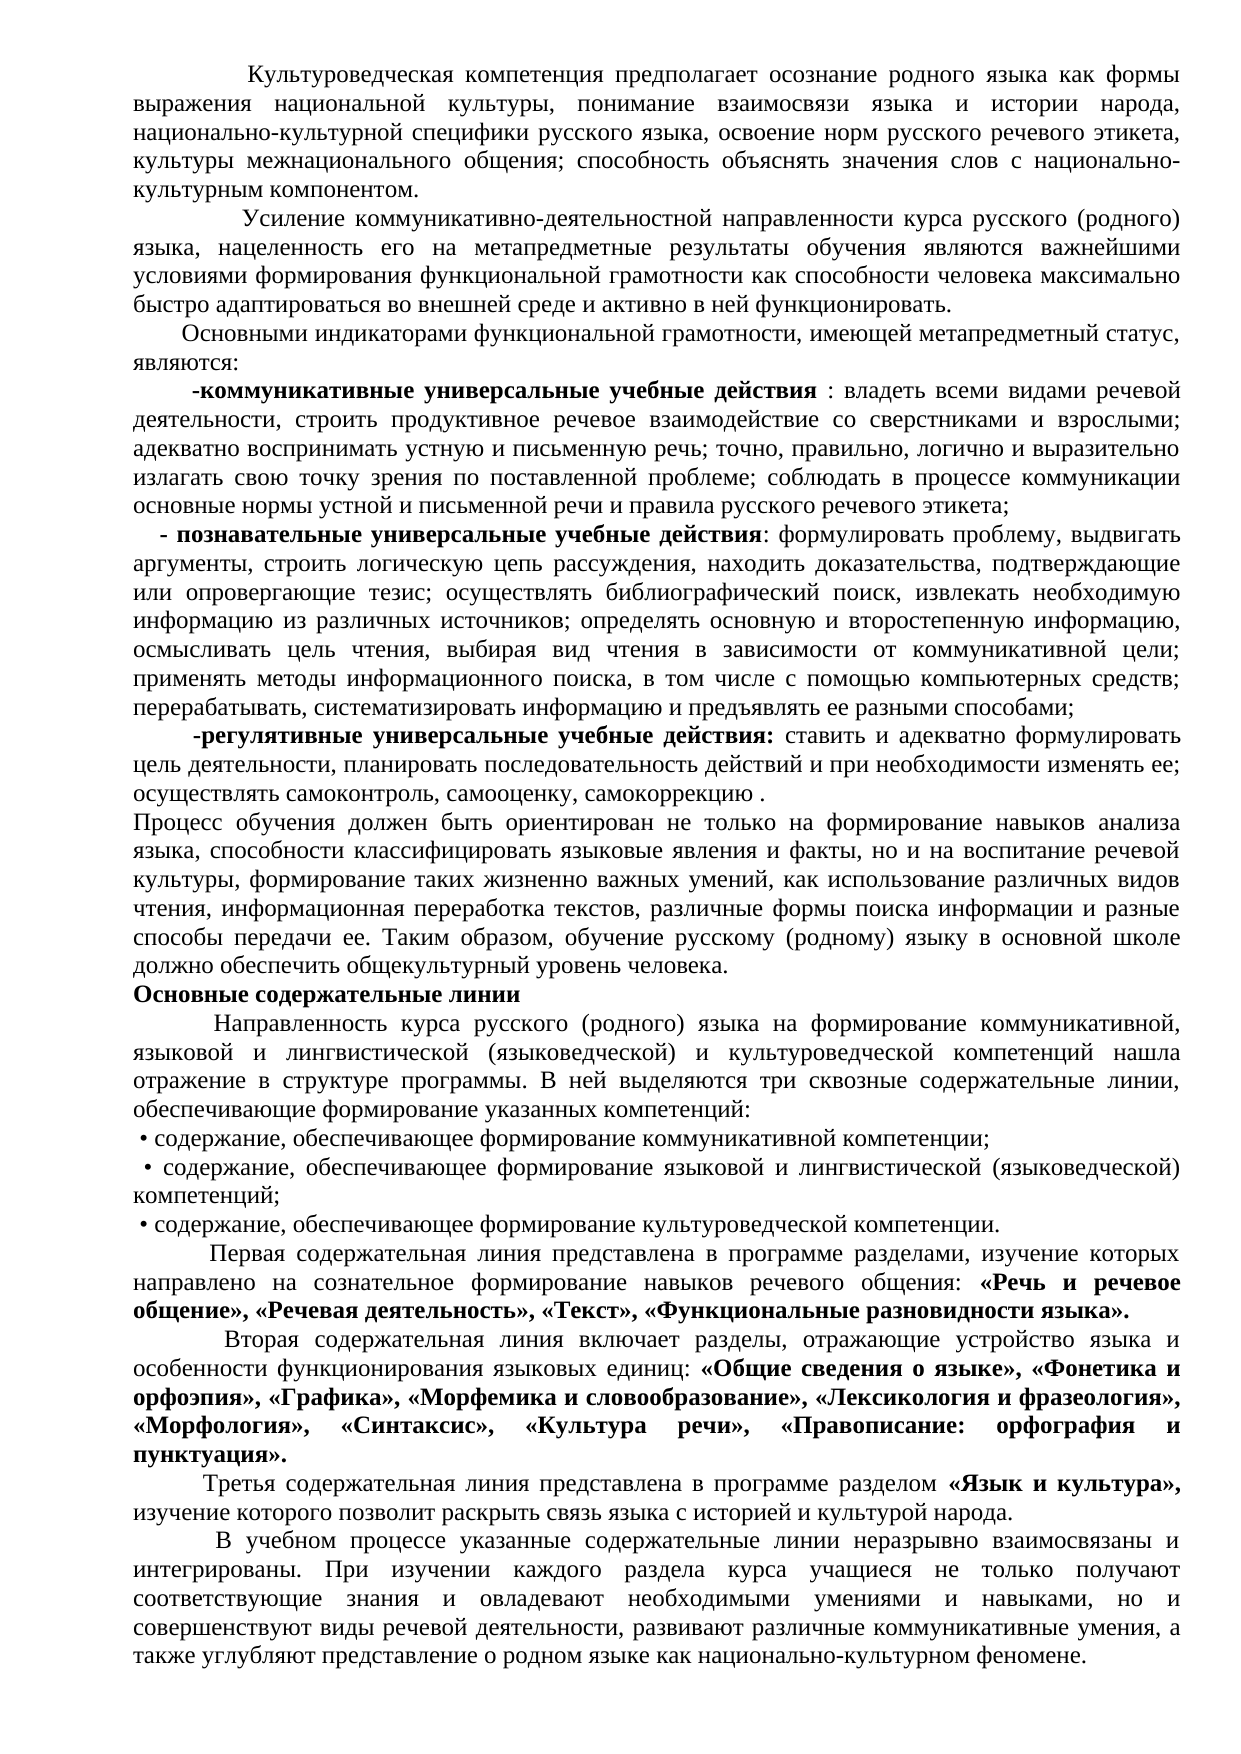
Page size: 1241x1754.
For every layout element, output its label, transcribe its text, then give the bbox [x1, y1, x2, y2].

text Первая содержательная линия представлена в программе разделами, изучение которых направлено на сознательное формирование навыков речевого общения: «Речь и речевое общение», «Речевая деятельность», «Текст», «Функциональные разновидности языка». [133, 1238, 1181, 1324]
text -регулятивные универсальные учебные действия: ставить и адекватно формулировать цель деятельности, планировать последовательность действий и при необходимости изменять ее; осуществлять самоконтроль, самооценку, самокоррекцию . [133, 720, 1181, 807]
text Вторая содержательная линия включает разделы, отражающие устройство языка и особенности функционирования языковых единиц: «Общие сведения о языке», «Фонетика и орфоэпия», «Графика», «Морфемика и словообразование», «Лексикология и фразеология», «Морфология», «Синтаксис», «Культура речи», «Правописание: орфография и пунктуация». [133, 1324, 1181, 1468]
text Третья содержательная линия представлена в программе разделом «Язык и культура», изучение которого позволит раскрыть связь языка с историей и культурой народа. [133, 1468, 1181, 1525]
text Культуроведческая компетенция предполагает осознание родного языка как формы выражения национальной культуры, понимание взаимосвязи языка и истории народа, национально-культурной специфики русского языка, освоение норм русского речевого этикета, культуры межнационального общения; способность объяснять значения слов с национально-культурным компонентом. [133, 59, 1181, 203]
text Направленность курса русского (родного) языка на формирование коммуникативной, языковой и лингвистической (языковедческой) и культуроведческой компетенций нашла отражение в структуре программы. В ней выделяются три сквозные содержательные линии, обеспечивающие формирование указанных компетенций: [133, 1008, 1181, 1123]
text Усиление коммуникативно-деятельностной направленности курса русского (родного) языка, нацеленность его на метапредметные результаты обучения являются важнейшими условиями формирования функциональной грамотности как способности человека максимально быстро адаптироваться во внешней среде и активно в ней функционировать. [133, 203, 1181, 318]
text В учебном процессе указанные содержательные линии неразрывно взаимосвязаны и интегрированы. При изучении каждого раздела курса учащиеся не только получают соответствующие знания и овладевают необходимыми умениями и навыками, но и совершенствуют виды речевой деятельности, развивают различные коммуникативные умения, а также углубляют представление о родном языке как национально-культурном феномене. [133, 1525, 1181, 1669]
text Основными индикаторами функциональной грамотности, имеющей метапредметный статус, являются: [133, 318, 1181, 375]
text - познавательные универсальные учебные действия: формулировать проблему, выдвигать аргументы, строить логическую цепь рассуждения, находить доказательства, подтверждающие или опровергающие тезис; осуществлять библиографический поиск, извлекать необходимую информацию из различных источников; определять основную и второстепенную информацию, осмысливать цель чтения, выбирая вид чтения в зависимости от коммуникативной цели; применять методы информационного поиска, в том числе с помощью компьютерных средств; перерабатывать, систематизировать информацию и предъявлять ее разными способами; [133, 519, 1181, 720]
text Основные содержательные линии [133, 979, 1181, 1008]
text • содержание, обеспечивающее формирование коммуникативной компетенции; [133, 1123, 1181, 1152]
text • содержание, обеспечивающее формирование языковой и лингвистической (языковедческой) компетенций; [133, 1152, 1181, 1209]
text Процесс обучения должен быть ориентирован не только на формирование навыков анализа языка, способности классифицировать языковые явления и факты, но и на воспитание речевой культуры, формирование таких жизненно важных умений, как использование различных видов чтения, информационная переработка текстов, различные формы поиска информации и разные способы передачи ее. Таким образом, обучение русскому (родному) языку в основной школе должно обеспечить общекультурный уровень человека. [133, 807, 1181, 979]
text • содержание, обеспечивающее формирование культуроведческой компетенции. [133, 1209, 1181, 1238]
text -коммуникативные универсальные учебные действия : владеть всеми видами речевой деятельности, строить продуктивное речевое взаимодействие со сверстниками и взрослыми; адекватно воспринимать устную и письменную речь; точно, правильно, логично и выразительно излагать свою точку зрения по поставленной проблеме; соблюдать в процессе коммуникации основные нормы устной и письменной речи и правила русского речевого этикета; [133, 375, 1181, 519]
